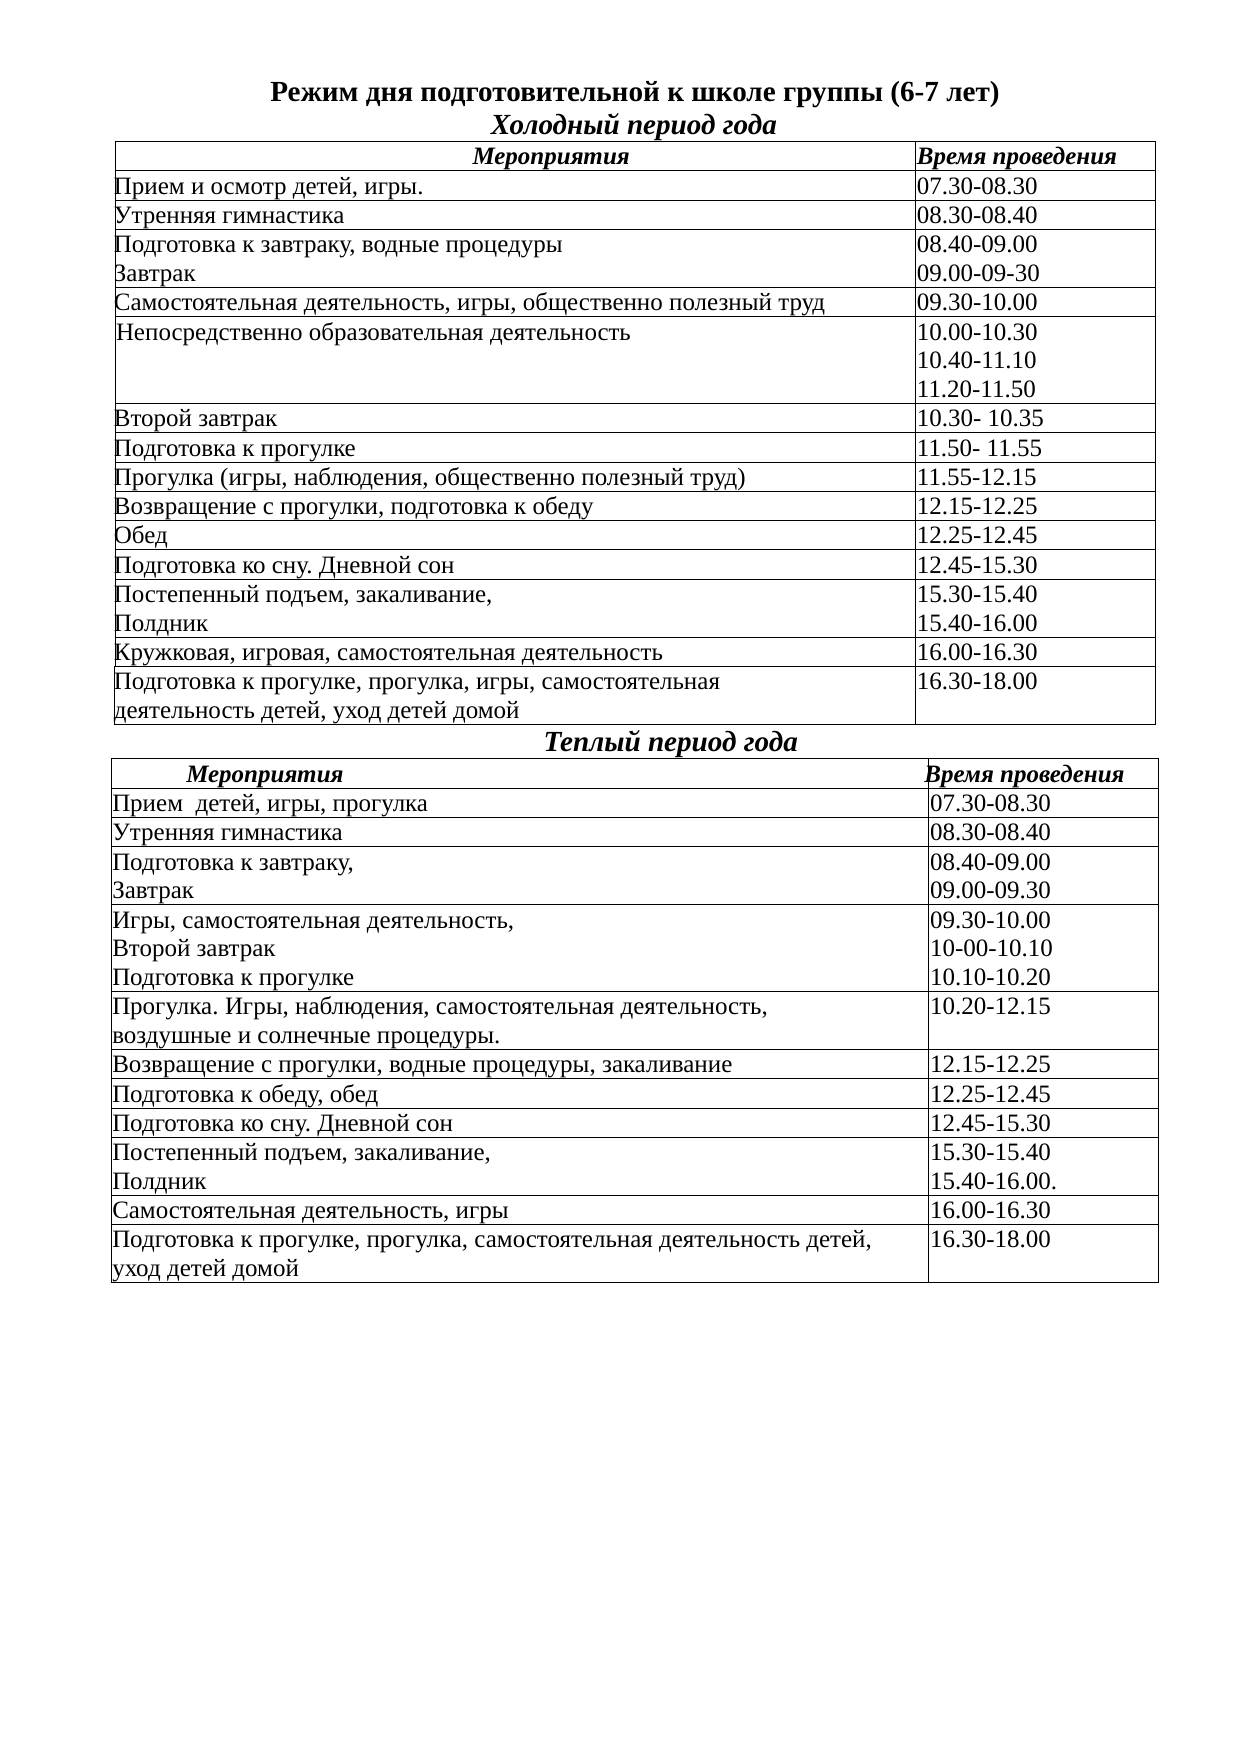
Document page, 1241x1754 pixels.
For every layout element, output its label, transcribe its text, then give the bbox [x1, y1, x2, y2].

table_cell Возвращение с прогулки, водные процедуры, закаливание [112, 1050, 928, 1078]
table_cell Самостоятельная деятельность, игры, общественно полезный труд [116, 288, 915, 316]
table_cell 08.40-09.00 09.00-09.30 [929, 847, 1158, 904]
table_cell Подготовка ко сну. Дневной сон [116, 550, 915, 578]
table_cell Игры, самостоятельная деятельность, Второй завтрак Подготовка к прогулке [112, 905, 928, 991]
table_cell Обед [116, 521, 915, 549]
table_cell 16.30-18.00 [916, 667, 1155, 724]
text Холодный период года [103, 107, 1167, 141]
table_cell Кружковая, игровая, самостоятельная деятельность [116, 638, 915, 666]
table_cell 10.00-10.30 10.40-11.10 11.20-11.50 [916, 317, 1155, 403]
table_cell 15.30-15.40 15.40-16.00. [929, 1138, 1158, 1195]
table_cell Подготовка ко сну. Дневной сон [112, 1109, 928, 1137]
table_cell 08.40-09.00 09.00-09-30 [916, 230, 1155, 287]
table_cell Подготовка к прогулке, прогулка, игры, самостоятельная деятельность детей, уход детей домой [115, 667, 915, 724]
table_cell Второй завтрак [116, 404, 915, 432]
table_cell 12.45-15.30 [929, 1109, 1158, 1137]
table_cell Подготовка к прогулке [116, 433, 915, 461]
table_cell Самостоятельная деятельность, игры [112, 1196, 928, 1224]
table_cell 11.50- 11.55 [916, 433, 1155, 461]
table_cell 16.30-18.00 [929, 1225, 1158, 1282]
table_cell Подготовка к завтраку, Завтрак [112, 847, 928, 904]
table_cell 12.15-12.25 [929, 1050, 1158, 1078]
table_cell Возвращение с прогулки, подготовка к обеду [116, 492, 915, 520]
table_cell Прием детей, игры, прогулка [112, 789, 928, 817]
table_cell 08.30-08.40 [916, 201, 1155, 229]
text Режим дня подготовительной к школе группы (6-7 лет) [103, 74, 1167, 107]
table_cell Утренняя гимнастика [112, 818, 928, 846]
table_header Время проведения [929, 759, 1158, 788]
table_cell 09.30-10.00 10-00-10.10 10.10-10.20 [929, 905, 1158, 991]
table_cell 12.25-12.45 [929, 1079, 1158, 1107]
table_cell Постепенный подъем, закаливание, Полдник [116, 580, 915, 636]
table_cell Постепенный подъем, закаливание, Полдник [112, 1138, 928, 1195]
table_cell Непосредственно образовательная деятельность [116, 317, 915, 403]
table_cell Прогулка. Игры, наблюдения, самостоятельная деятельность, воздушные и солнечные процедуры. [112, 992, 928, 1049]
table_cell 10.20-12.15 [929, 992, 1158, 1049]
table_cell 11.55-12.15 [916, 463, 1155, 491]
table_cell 08.30-08.40 [929, 818, 1158, 846]
table_cell Утренняя гимнастика [116, 201, 915, 229]
table_cell 15.30-15.40 15.40-16.00 [916, 580, 1155, 636]
table_cell 16.00-16.30 [929, 1196, 1158, 1224]
table_cell 12.25-12.45 [916, 521, 1155, 549]
table_cell 07.30-08.30 [916, 171, 1155, 199]
table_cell 07.30-08.30 [929, 789, 1158, 817]
table_cell Прием и осмотр детей, игры. [116, 171, 915, 199]
table_cell 09.30-10.00 [916, 288, 1155, 316]
table_cell 16.00-16.30 [916, 638, 1155, 666]
table_cell 12.15-12.25 [916, 492, 1155, 520]
table_cell Подготовка к прогулке, прогулка, самостоятельная деятельность детей, уход детей домой [112, 1225, 928, 1282]
table_header Время проведения [916, 142, 1155, 170]
table_header Мероприятия [112, 759, 928, 788]
text Теплый период года [103, 724, 1167, 758]
table_cell 12.45-15.30 [916, 550, 1155, 578]
table_cell Подготовка к завтраку, водные процедуры Завтрак [116, 230, 915, 287]
table_cell Подготовка к обеду, обед [112, 1079, 928, 1107]
table_cell 10.30- 10.35 [916, 404, 1155, 432]
table_cell Прогулка (игры, наблюдения, общественно полезный труд) [116, 463, 915, 491]
table_header Мероприятия [116, 142, 915, 170]
